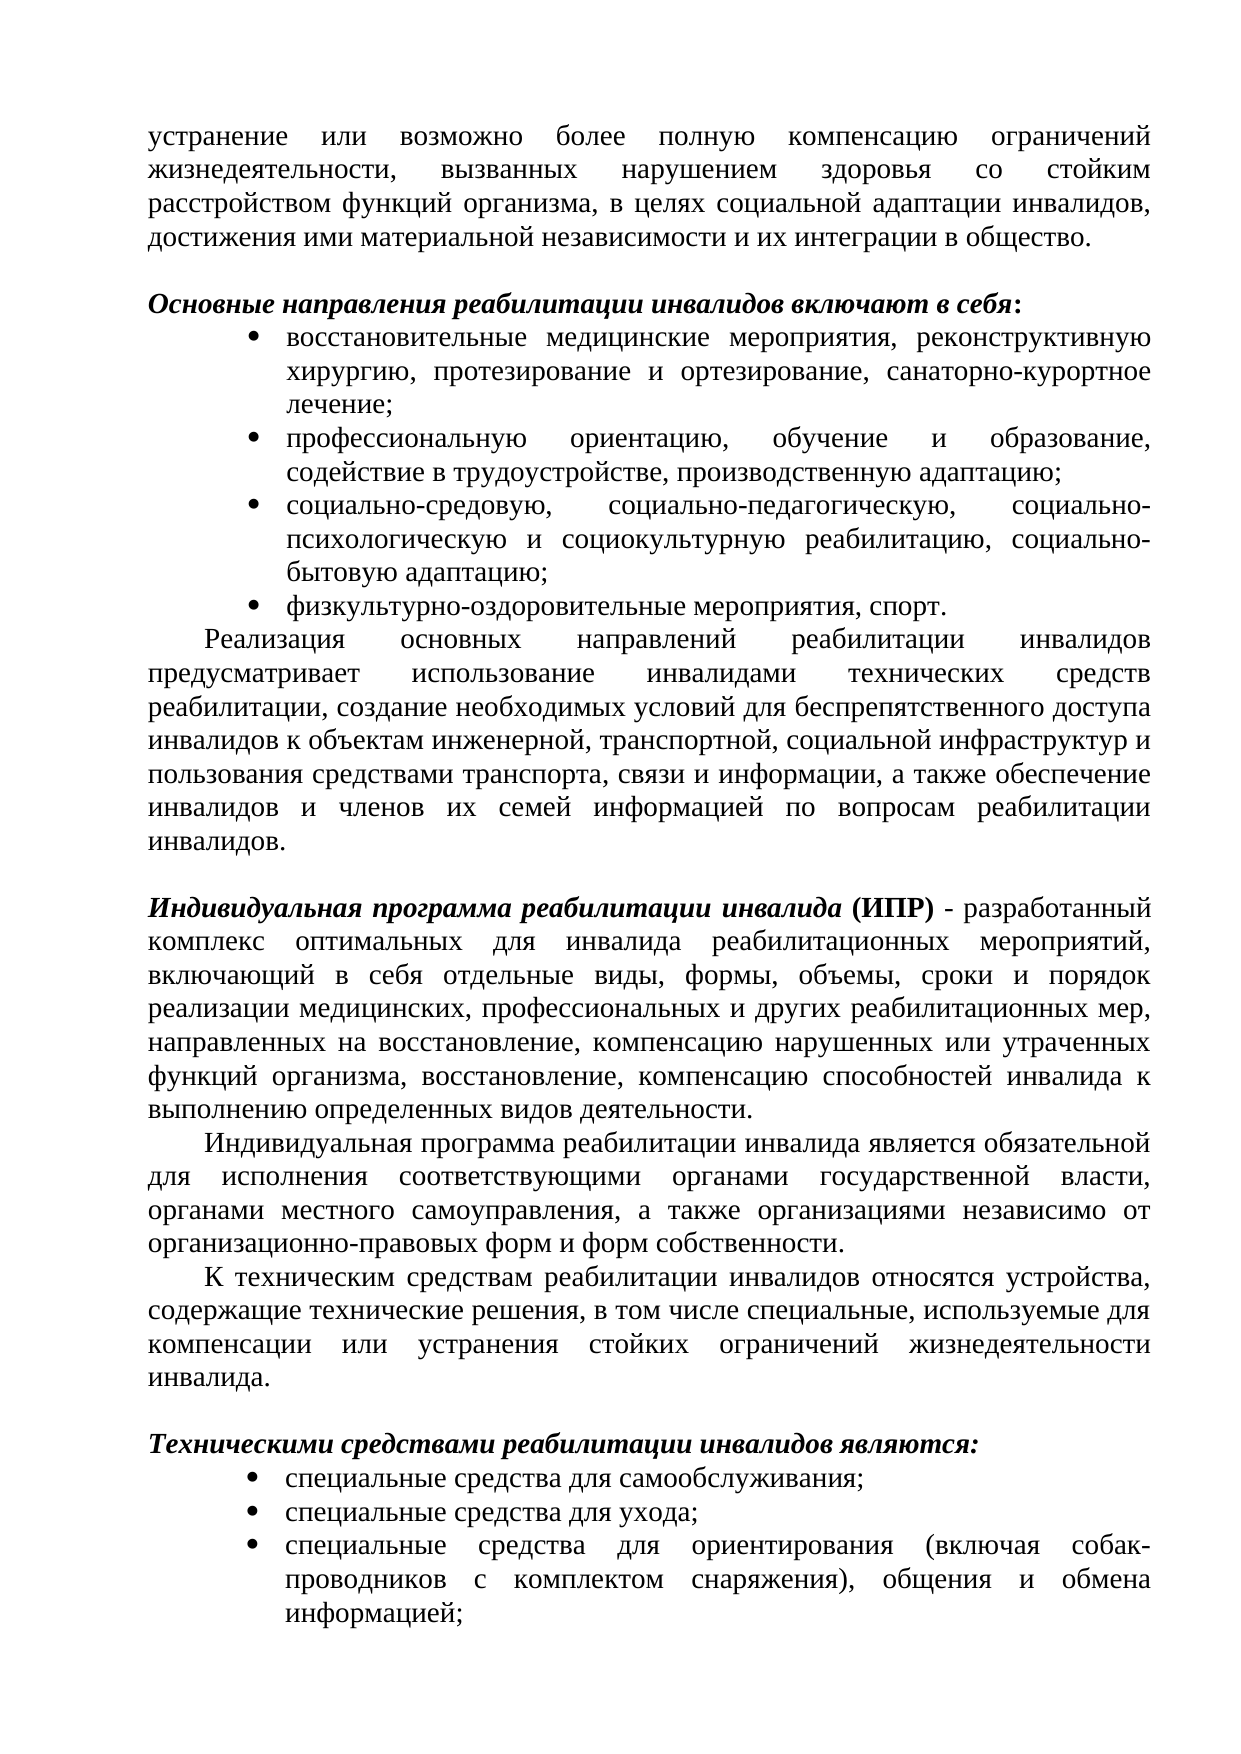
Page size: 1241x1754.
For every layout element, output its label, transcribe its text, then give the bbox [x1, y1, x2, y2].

list восстановительные медицинские мероприятия, реконструктивную хирургию, протезирование и ортезирование, санаторно-курортное лечение; [248, 319, 1152, 420]
text Индивидуальная программа реабилитации инвалида (ИПР) - разработанный комплекс оптимальных для инвалида реабилитационных мероприятий, включающий в себя отдельные виды, формы, объемы, сроки и порядок реализации медицинских, профессиональных и других реабилитационных мер, направленных на восстановление, компенсацию нарушенных или утраченных функций организма, восстановление, компенсацию способностей инвалида к выполнению определенных видов деятельности. [148, 890, 1152, 1125]
list специальные средства для ориентирования (включая собак-проводников с комплектом снаряжения), общения и обмена информацией; [247, 1527, 1152, 1628]
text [148, 118, 1152, 252]
text Реализация основных направлений реабилитации инвалидов предусматривает использование инвалидами технических средств реабилитации, создание необходимых условий для беспрепятственного доступа инвалидов к объектам инженерной, транспортной, социальной инфраструктур и пользования средствами транспорта, связи и информации, а также обеспечение инвалидов и членов их семей информацией по вопросам реабилитации инвалидов. [148, 622, 1152, 856]
list специальные средства для самообслуживания; [247, 1460, 1152, 1494]
text К техническим средствам реабилитации инвалидов относятся устройства, содержащие технические решения, в том числе специальные, используемые для компенсации или устранения стойких ограничений жизнедеятельности инвалида. [148, 1259, 1152, 1393]
list социально-средовую, социально-педагогическую, социально-психологическую и социокультурную реабилитацию, социально-бытовую адаптацию; [248, 487, 1152, 588]
list физкультурно-оздоровительные мероприятия, спорт. [248, 588, 1152, 622]
text Основные направления реабилитации инвалидов включают в себя: [148, 286, 1152, 319]
text Техническими средствами реабилитации инвалидов являются: [148, 1427, 1152, 1460]
list профессиональную ориентацию, обучение и образование, содействие в трудоустройстве, производственную адаптацию; [248, 420, 1152, 487]
text Индивидуальная программа реабилитации инвалида является обязательной для исполнения соответствующими органами государственной власти, органами местного самоуправления, а также организациями независимо от организационно-правовых форм и форм собственности. [148, 1125, 1152, 1259]
list специальные средства для ухода; [247, 1494, 1152, 1527]
